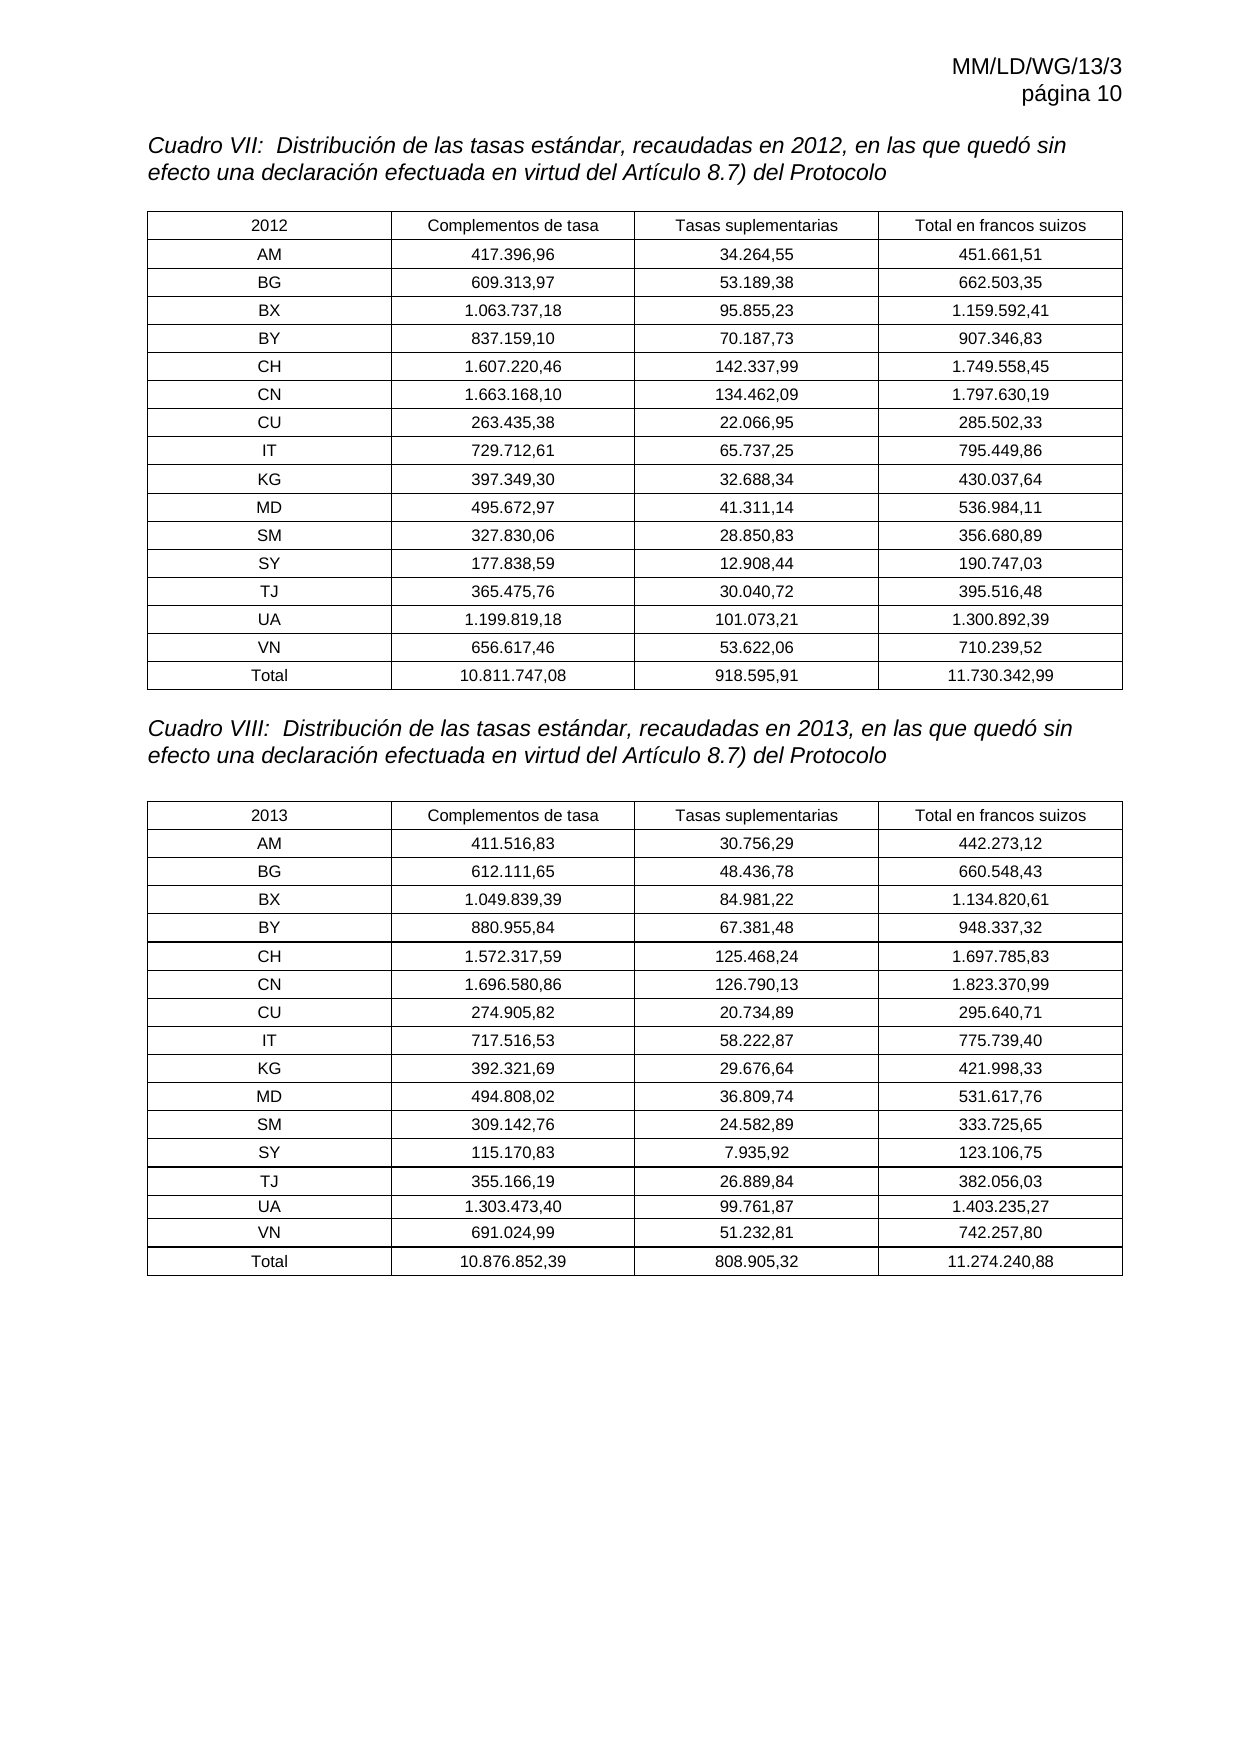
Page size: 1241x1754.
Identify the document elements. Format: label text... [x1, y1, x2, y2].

table_cell 115.170,83 [392, 1139, 634, 1166]
table_cell AM [148, 240, 391, 267]
table_cell 1.697.785,83 [879, 943, 1122, 969]
table_cell 99.761,87 [635, 1196, 878, 1218]
table_cell BX [148, 297, 391, 324]
table_cell 24.582,89 [635, 1111, 878, 1138]
table_cell 30.756,29 [635, 830, 878, 857]
table_cell 10.876.852,39 [392, 1248, 634, 1274]
table_cell VN [148, 634, 391, 661]
table_cell 10.811.747,08 [392, 662, 634, 689]
table_header 2013 [148, 802, 391, 829]
table_cell 536.984,11 [879, 494, 1122, 521]
table_header Tasas suplementarias [635, 212, 878, 239]
table_cell BY [148, 914, 391, 941]
table_cell 660.548,43 [879, 858, 1122, 885]
table_cell 1.823.370,99 [879, 971, 1122, 998]
table_cell AM [148, 830, 391, 857]
table_cell 32.688,34 [635, 465, 878, 492]
table_cell 1.572.317,59 [392, 943, 634, 969]
table_cell Total [148, 662, 391, 689]
table_cell SY [148, 1139, 391, 1166]
table_cell BG [148, 858, 391, 885]
table_header 2012 [148, 212, 391, 239]
table_cell 656.617,46 [392, 634, 634, 661]
table_cell 134.462,09 [635, 381, 878, 408]
table_cell 355.166,19 [392, 1168, 634, 1194]
table_cell 494.808,02 [392, 1083, 634, 1110]
table_cell SM [148, 522, 391, 549]
table_cell Total [148, 1248, 391, 1274]
table_cell 1.049.839,39 [392, 886, 634, 913]
table_cell 442.273,12 [879, 830, 1122, 857]
table_cell KG [148, 465, 391, 492]
table_cell SM [148, 1111, 391, 1138]
table_cell KG [148, 1055, 391, 1082]
table_cell 531.617,76 [879, 1083, 1122, 1110]
table_cell TJ [148, 578, 391, 605]
table_cell 190.747,03 [879, 550, 1122, 577]
table_cell 84.981,22 [635, 886, 878, 913]
table_cell 421.998,33 [879, 1055, 1122, 1082]
table_cell 11.730.342,99 [879, 662, 1122, 689]
table_cell 1.300.892,39 [879, 606, 1122, 633]
table_cell 101.073,21 [635, 606, 878, 633]
table_cell 1.797.630,19 [879, 381, 1122, 408]
table_cell MD [148, 494, 391, 521]
table_cell CN [148, 381, 391, 408]
table_cell UA [148, 606, 391, 633]
table_header Complementos de tasa [392, 802, 634, 829]
table_cell 1.159.592,41 [879, 297, 1122, 324]
text Cuadro VII: Distribución de las tasas estándar, recaudadas en 2012, en las que quedó sin efecto una declaración efectuada en virtud del Artículo 8.7) del Protocolo [148, 132, 1122, 185]
table_cell 67.381,48 [635, 914, 878, 941]
table_cell VN [148, 1219, 391, 1246]
table_cell 451.661,51 [879, 240, 1122, 267]
table_cell 1.403.235,27 [879, 1196, 1122, 1218]
table_cell 1.063.737,18 [392, 297, 634, 324]
table_cell 51.232,81 [635, 1219, 878, 1246]
table_cell 948.337,32 [879, 914, 1122, 941]
table_cell CH [148, 943, 391, 969]
table_cell TJ [148, 1168, 391, 1194]
table_cell 11.274.240,88 [879, 1248, 1122, 1274]
table_cell 1.607.220,46 [392, 353, 634, 380]
table_cell 356.680,89 [879, 522, 1122, 549]
table_cell 177.838,59 [392, 550, 634, 577]
table_cell 907.346,83 [879, 325, 1122, 352]
table_cell 20.734,89 [635, 999, 878, 1026]
table_cell 65.737,25 [635, 437, 878, 464]
table_cell UA [148, 1196, 391, 1218]
table_cell 53.189,38 [635, 269, 878, 296]
table_cell 717.516,53 [392, 1027, 634, 1054]
table_cell 22.066,95 [635, 409, 878, 436]
table_cell 1.749.558,45 [879, 353, 1122, 380]
table_cell 7.935,92 [635, 1139, 878, 1166]
table_cell 1.696.580,86 [392, 971, 634, 998]
table_cell 918.595,91 [635, 662, 878, 689]
table_cell 609.313,97 [392, 269, 634, 296]
table_cell CU [148, 999, 391, 1026]
table_cell 392.321,69 [392, 1055, 634, 1082]
table_cell 309.142,76 [392, 1111, 634, 1138]
table_cell 333.725,65 [879, 1111, 1122, 1138]
table_cell 26.889,84 [635, 1168, 878, 1194]
table_cell 1.303.473,40 [392, 1196, 634, 1218]
table_cell IT [148, 437, 391, 464]
table_cell 48.436,78 [635, 858, 878, 885]
table_cell 880.955,84 [392, 914, 634, 941]
table_cell 395.516,48 [879, 578, 1122, 605]
table_cell 411.516,83 [392, 830, 634, 857]
table_cell BG [148, 269, 391, 296]
table_cell 34.264,55 [635, 240, 878, 267]
table_cell 12.908,44 [635, 550, 878, 577]
table_cell 28.850,83 [635, 522, 878, 549]
table_cell CH [148, 353, 391, 380]
subtitle Cuadro VIII: Distribución de las tasas estándar, recaudadas en 2013, en las que quedó sin efecto una declaración efectuada en virtud del Artículo 8.7) del Protocolo [148, 715, 1122, 768]
table_cell BY [148, 325, 391, 352]
table_cell 142.337,99 [635, 353, 878, 380]
table_header Complementos de tasa [392, 212, 634, 239]
table_cell 263.435,38 [392, 409, 634, 436]
table_cell 1.663.168,10 [392, 381, 634, 408]
table_cell 691.024,99 [392, 1219, 634, 1246]
table_cell 1.199.819,18 [392, 606, 634, 633]
table_cell 36.809,74 [635, 1083, 878, 1110]
table_cell IT [148, 1027, 391, 1054]
table_cell BX [148, 886, 391, 913]
table_cell 30.040,72 [635, 578, 878, 605]
table_cell 417.396,96 [392, 240, 634, 267]
table_cell 70.187,73 [635, 325, 878, 352]
table_cell 295.640,71 [879, 999, 1122, 1026]
table_cell 365.475,76 [392, 578, 634, 605]
table_cell 742.257,80 [879, 1219, 1122, 1246]
table_cell 53.622,06 [635, 634, 878, 661]
table_cell 327.830,06 [392, 522, 634, 549]
table_cell 274.905,82 [392, 999, 634, 1026]
table_cell 1.134.820,61 [879, 886, 1122, 913]
table_cell 662.503,35 [879, 269, 1122, 296]
table_cell 837.159,10 [392, 325, 634, 352]
table_cell 58.222,87 [635, 1027, 878, 1054]
table_cell CN [148, 971, 391, 998]
table_cell 123.106,75 [879, 1139, 1122, 1166]
table_cell MD [148, 1083, 391, 1110]
table_header Total en francos suizos [879, 212, 1122, 239]
table_cell 775.739,40 [879, 1027, 1122, 1054]
table_cell 41.311,14 [635, 494, 878, 521]
table_cell 808.905,32 [635, 1248, 878, 1274]
table_cell 710.239,52 [879, 634, 1122, 661]
table_cell 95.855,23 [635, 297, 878, 324]
table_cell 495.672,97 [392, 494, 634, 521]
table_cell 612.111,65 [392, 858, 634, 885]
table_cell 729.712,61 [392, 437, 634, 464]
table_cell 126.790,13 [635, 971, 878, 998]
table_header Total en francos suizos [879, 802, 1122, 829]
table_header Tasas suplementarias [635, 802, 878, 829]
table_cell 285.502,33 [879, 409, 1122, 436]
table_cell SY [148, 550, 391, 577]
table_cell CU [148, 409, 391, 436]
table_cell 397.349,30 [392, 465, 634, 492]
table_cell 29.676,64 [635, 1055, 878, 1082]
table_cell 795.449,86 [879, 437, 1122, 464]
table_cell 430.037,64 [879, 465, 1122, 492]
table_cell 125.468,24 [635, 943, 878, 969]
table_cell 382.056,03 [879, 1168, 1122, 1194]
